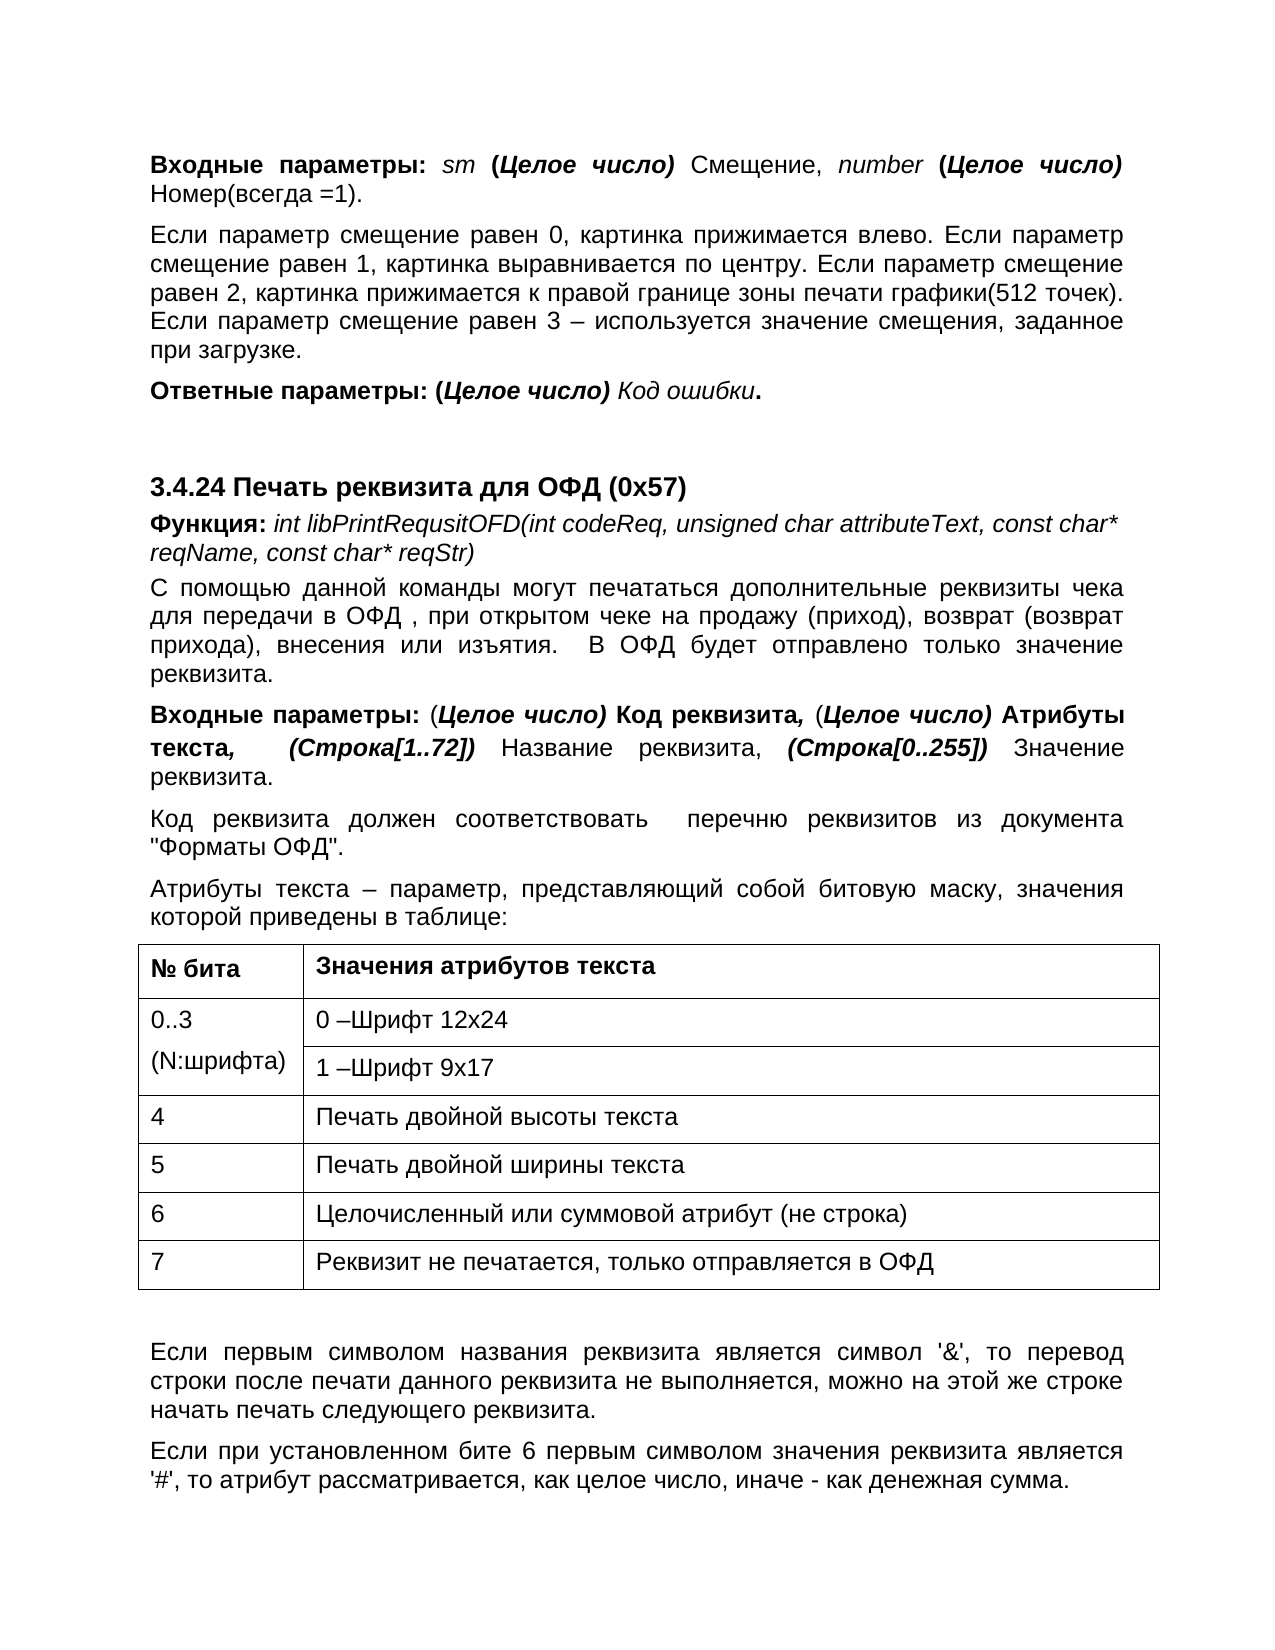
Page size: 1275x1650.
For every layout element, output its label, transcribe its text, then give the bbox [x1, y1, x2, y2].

table_cell 4 [139, 1096, 303, 1143]
text Функция: int libPrintRequsitOFD(int codeReq, unsigned char attributeText, const char* reqName, const char* reqStr) [150, 509, 1125, 566]
table_cell 1 –Шрифт 9х17 [304, 1047, 1159, 1094]
table_header Значения атрибутов текста [304, 945, 1159, 997]
text C помощью данной команды могут печататься дополнительные реквизиты чека для передачи в ОФД , при открытом чеке на продажу (приход), возврат (возврат прихода), внесения или изъятия. В ОФД будет отправлено только значение реквизита. [150, 572, 1125, 687]
table_cell Печать двойной ширины текста [304, 1144, 1159, 1192]
text Если при установленном бите 6 первым символом значения реквизита является '#', то атрибут рассматривается, как целое число, иначе - как денежная сумма. [150, 1436, 1125, 1493]
text Код реквизита должен соответствовать перечню реквизитов из документа "Форматы ОФД". [150, 803, 1125, 861]
text Если параметр смещение равен 0, картинка прижимается влево. Если параметр смещение равен 1, картинка выравнивается по центру. Если параметр смещение равен 2, картинка прижимается к правой границе зоны печати графики(512 точек). Если параметр смещение равен 3 – используется значение смещения, заданное при загрузке. [150, 220, 1125, 364]
text Входные параметры: (Целое число) Код реквизита, (Целое число) Атрибуты текста, (Строка[1..72]) Название реквизита, (Строка[0..255]) Значение реквизита. [150, 700, 1125, 791]
text Атрибуты текста – параметр, представляющий собой битовую маску, значения которой приведены в таблице: [150, 873, 1125, 931]
table_cell Целочисленный или суммовой атрибут (не строка) [304, 1193, 1159, 1240]
table_cell 0..3 (N:шрифта) [139, 999, 303, 1094]
table_cell 0 –Шрифт 12х24 [304, 999, 1159, 1046]
table_cell Реквизит не печатается, только отправляется в ОФД [304, 1241, 1159, 1289]
table_cell 7 [139, 1241, 303, 1289]
table_cell Печать двойной высоты текста [304, 1096, 1159, 1143]
table_cell 6 [139, 1193, 303, 1240]
text 3.4.24 Печать реквизита для ОФД (0x57) [150, 471, 1125, 502]
table_header бита [139, 945, 303, 997]
text Входные параметры: sm (Целое число) Смещение, number (Целое число) Номер(всегда =1). [150, 150, 1125, 207]
text Если первым символом названия реквизита является символ '&', то перевод строки после печати данного реквизита не выполняется, можно на этой же строке начать печать следующего реквизита. [150, 1337, 1125, 1423]
table_cell 5 [139, 1144, 303, 1192]
text Ответные параметры: (Целое число) Код ошибки. [150, 376, 1125, 405]
